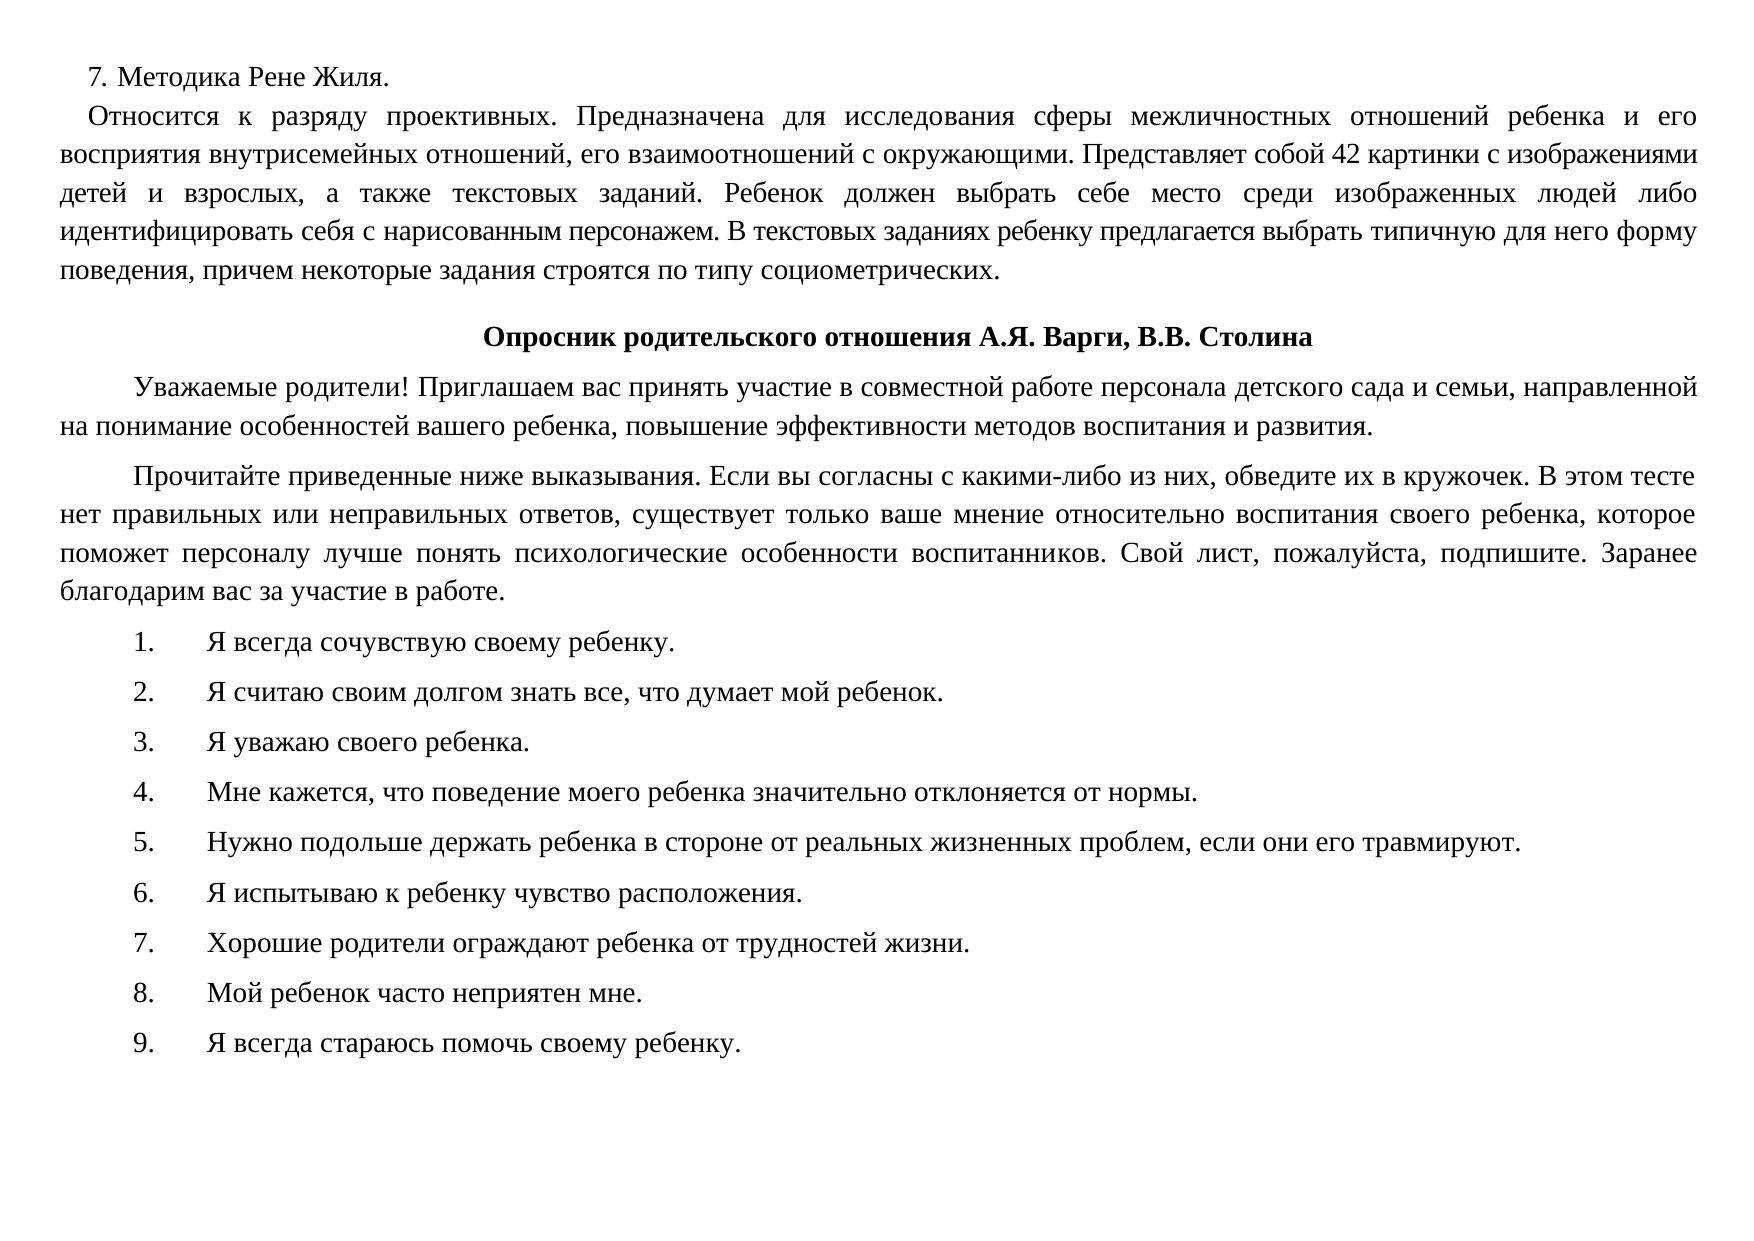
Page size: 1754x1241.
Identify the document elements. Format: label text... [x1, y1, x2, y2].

text Относится к разряду проективных. Предназначена для исследования сферы межличностных отношений ребенка и его восприятия внутрисемейных отношений, его взаимоотношений с окружающими. Представляет собой 42 картинки с изображениями детей и взрослых, а также текстовых заданий. Ребенок должен выбрать себе место среди изображенных людей либо идентифицировать себя с нарисованным персонажем. В текстовых заданиях ребенку предлагается выбрать типичную для него форму поведения, причем некоторые задания строятся по типу социометрических. [59, 98, 1698, 285]
list Я всегда сочувствую своему ребенку. [59, 624, 1698, 657]
list Я считаю своим долгом знать все, что думает мой ребенок. [59, 674, 1698, 707]
list Мой ребенок часто неприятен мне. [59, 975, 1698, 1009]
list Я уважаю своего ребенка. [59, 724, 1698, 758]
text Уважаемые родители! Приглашаем вас принять участие в совместной работе персонала детского сада и семьи, направленной на понимание особенностей вашего ребенка, повышение эффективности методов воспитания и развития. [59, 369, 1698, 441]
text 7. Методика Рене Жиля. [87, 59, 1698, 93]
text Прочитайте приведенные ниже выказывания. Если вы согласны с какими-либо из них, обведите их в кружочек. В этом тесте нет правильных или неправильных ответов, существует только ваше мнение относительно воспитания своего ребенка, которое поможет персоналу лучше понять психологические особенности воспитанников. Свой лист, пожалуйста, подпишите. Заранее благодарим вас за участие в работе. [59, 458, 1698, 607]
list Я всегда стараюсь помочь своему ребенку. [59, 1025, 1698, 1059]
list Нужно подольше держать ребенка в стороне от реальных жизненных проблем, если они его травмируют. [59, 824, 1698, 858]
list Мне кажется, что поведение моего ребенка значительно отклоняется от нормы. [59, 774, 1698, 808]
list Я испытываю к ребенку чувство расположения. [59, 875, 1698, 908]
text Опросник родительского отношения А.Я. Варги, В.В. Столина [194, 319, 1602, 352]
list Хорошие родители ограждают ребенка от трудностей жизни. [59, 925, 1698, 958]
